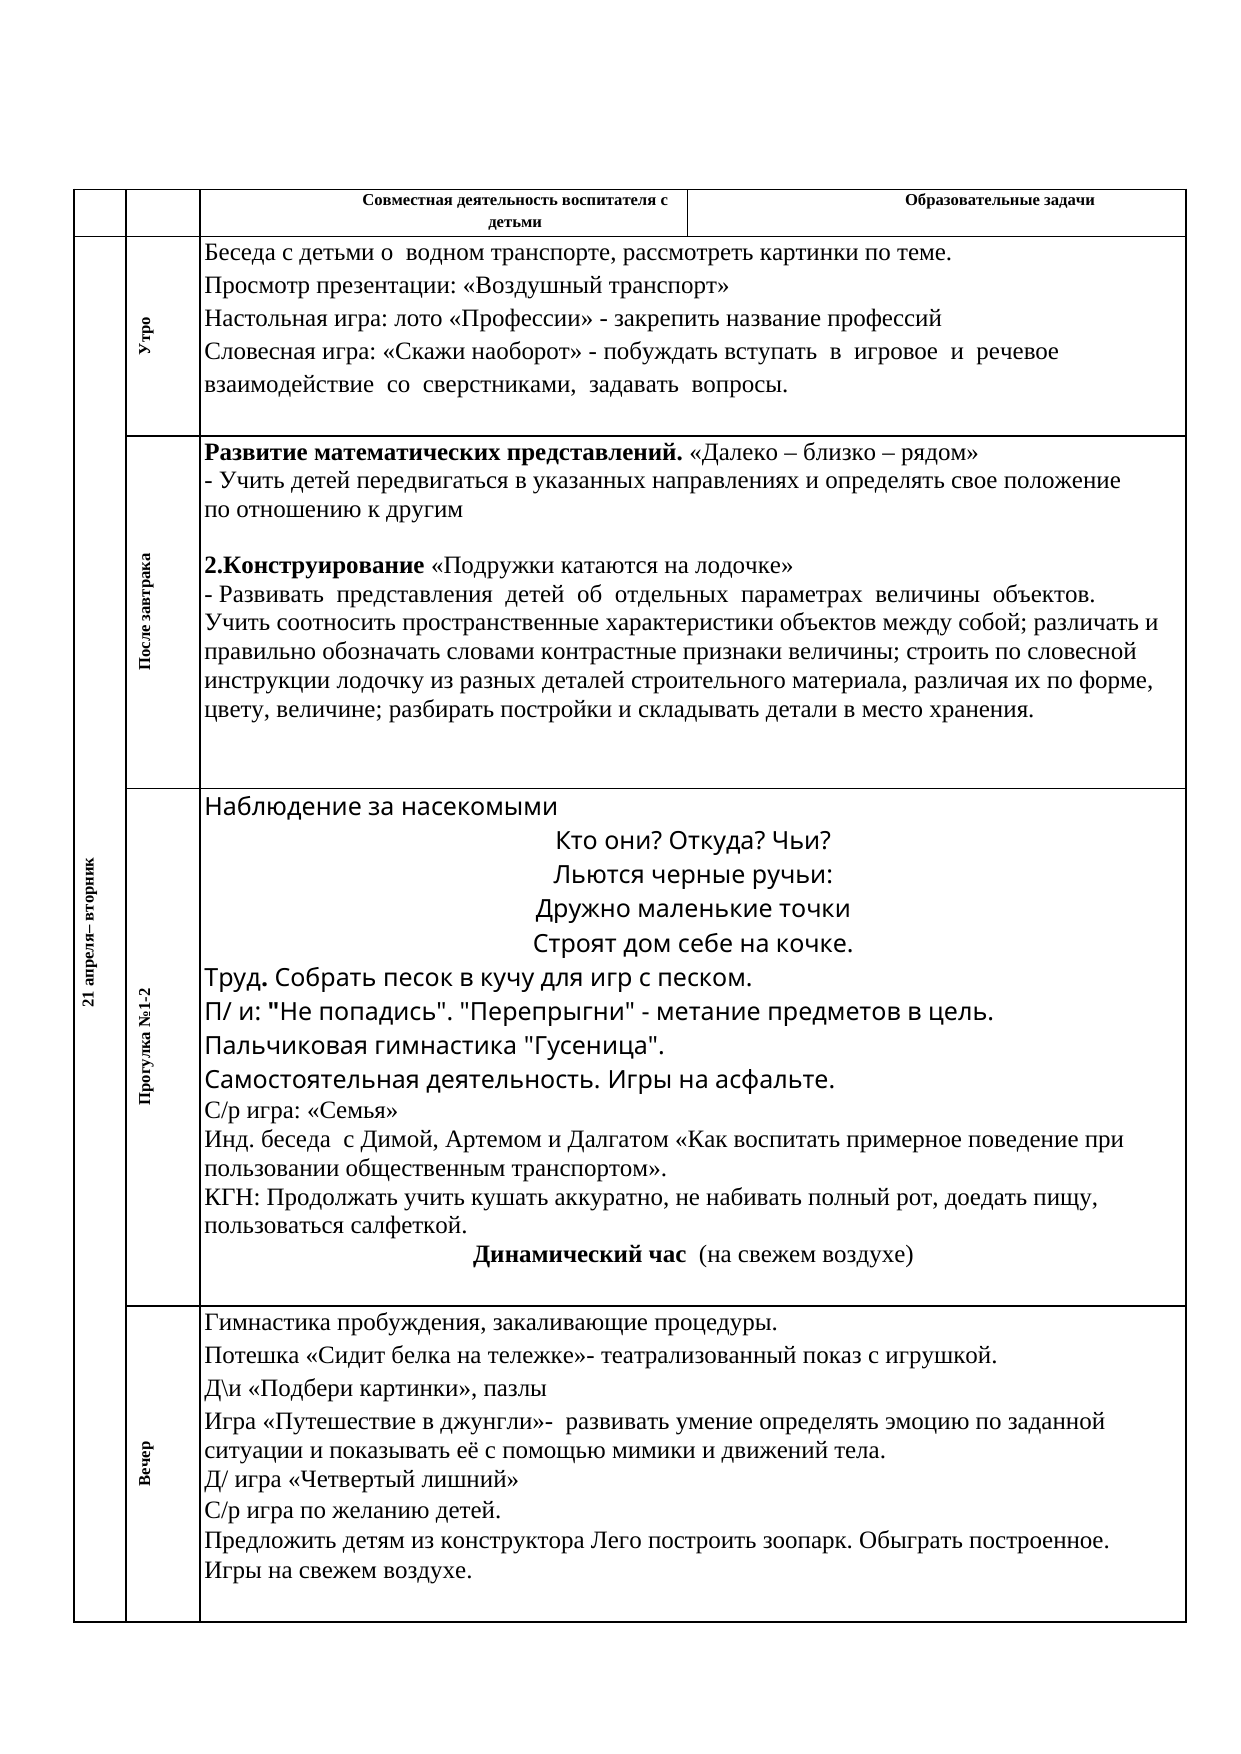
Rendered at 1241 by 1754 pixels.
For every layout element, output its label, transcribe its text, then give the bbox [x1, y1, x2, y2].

table_cell Наблюдение за насекомыми Кто они? Откуда? Чьи? Льются черные ручьи: Дружно маленькие точки Строят дом себе на кочке. Труд. Собрать песок в кучу для игр с песком. П/ и: "Не попадись". "Перепрыгни" - метание предметов в цель. Пальчиковая гимнастика "Гусеница". Самостоятельная деятельность. Игры на асфальте. С/р игра: «Семья» Инд. беседа с Димой, Артемом и Далгатом «Как воспитать примерное поведение при пользовании общественным транспортом». КГН: Продолжать учить кушать аккуратно, не набивать полный рот, доедать пищу, пользоваться салфеткой. Динамический час (на свежем воздухе) [201, 789, 1185, 1305]
table_header Совместная деятельность воспитателя с детьми [201, 190, 687, 236]
table_header Образовательные задачи [688, 190, 1185, 236]
table_cell Беседа с детьми о водном транспорте, рассмотреть картинки по теме. Просмотр презентации: «Воздушный транспорт» Настольная игра: лото «Профессии» - закрепить название профессий Словесная игра: «Скажи наоборот» - побуждать вступать в игровое и речевое взаимодействие со сверстниками, задавать вопросы. [201, 237, 1185, 435]
table_cell Утро [127, 237, 199, 435]
table_cell После завтрака [127, 437, 199, 787]
table_header [127, 190, 199, 236]
table_cell Гимнастика пробуждения, закаливающие процедуры. Потешка «Сидит белка на тележке»- театрализованный показ с игрушкой. Д\и «Подбери картинки», пазлы Игра «Путешествие в джунгли»- развивать умение определять эмоцию по заданной ситуации и показывать её с помощью мимики и движений тела. Д/ игра «Четвертый лишний» С/р игра по желанию детей. Предложить детям из конструктора Лего построить зоопарк. Обыграть построенное. Игры на свежем воздухе. [201, 1307, 1185, 1621]
table_cell Прогулка №1-2 [127, 789, 199, 1305]
table_cell Развитие математических представлений. «Далеко – близко – рядом» - Учить детей передвигаться в указанных направлениях и определять свое положение по отношению к другим 2.Конструирование «Подружки катаются на лодочке» - Развивать представления детей об отдельных параметрах величины объектов. Учить соотносить пространственные характеристики объектов между собой; различать и правильно обозначать словами контрастные признаки величины; строить по словесной инструкции лодочку из разных деталей строительного материала, различая их по форме, цвету, величине; разбирать постройки и складывать детали в место хранения. [201, 437, 1185, 787]
table_header [75, 190, 125, 236]
table_cell 21 апреля– вторник [75, 237, 125, 1621]
table_cell Вечер [127, 1307, 199, 1621]
